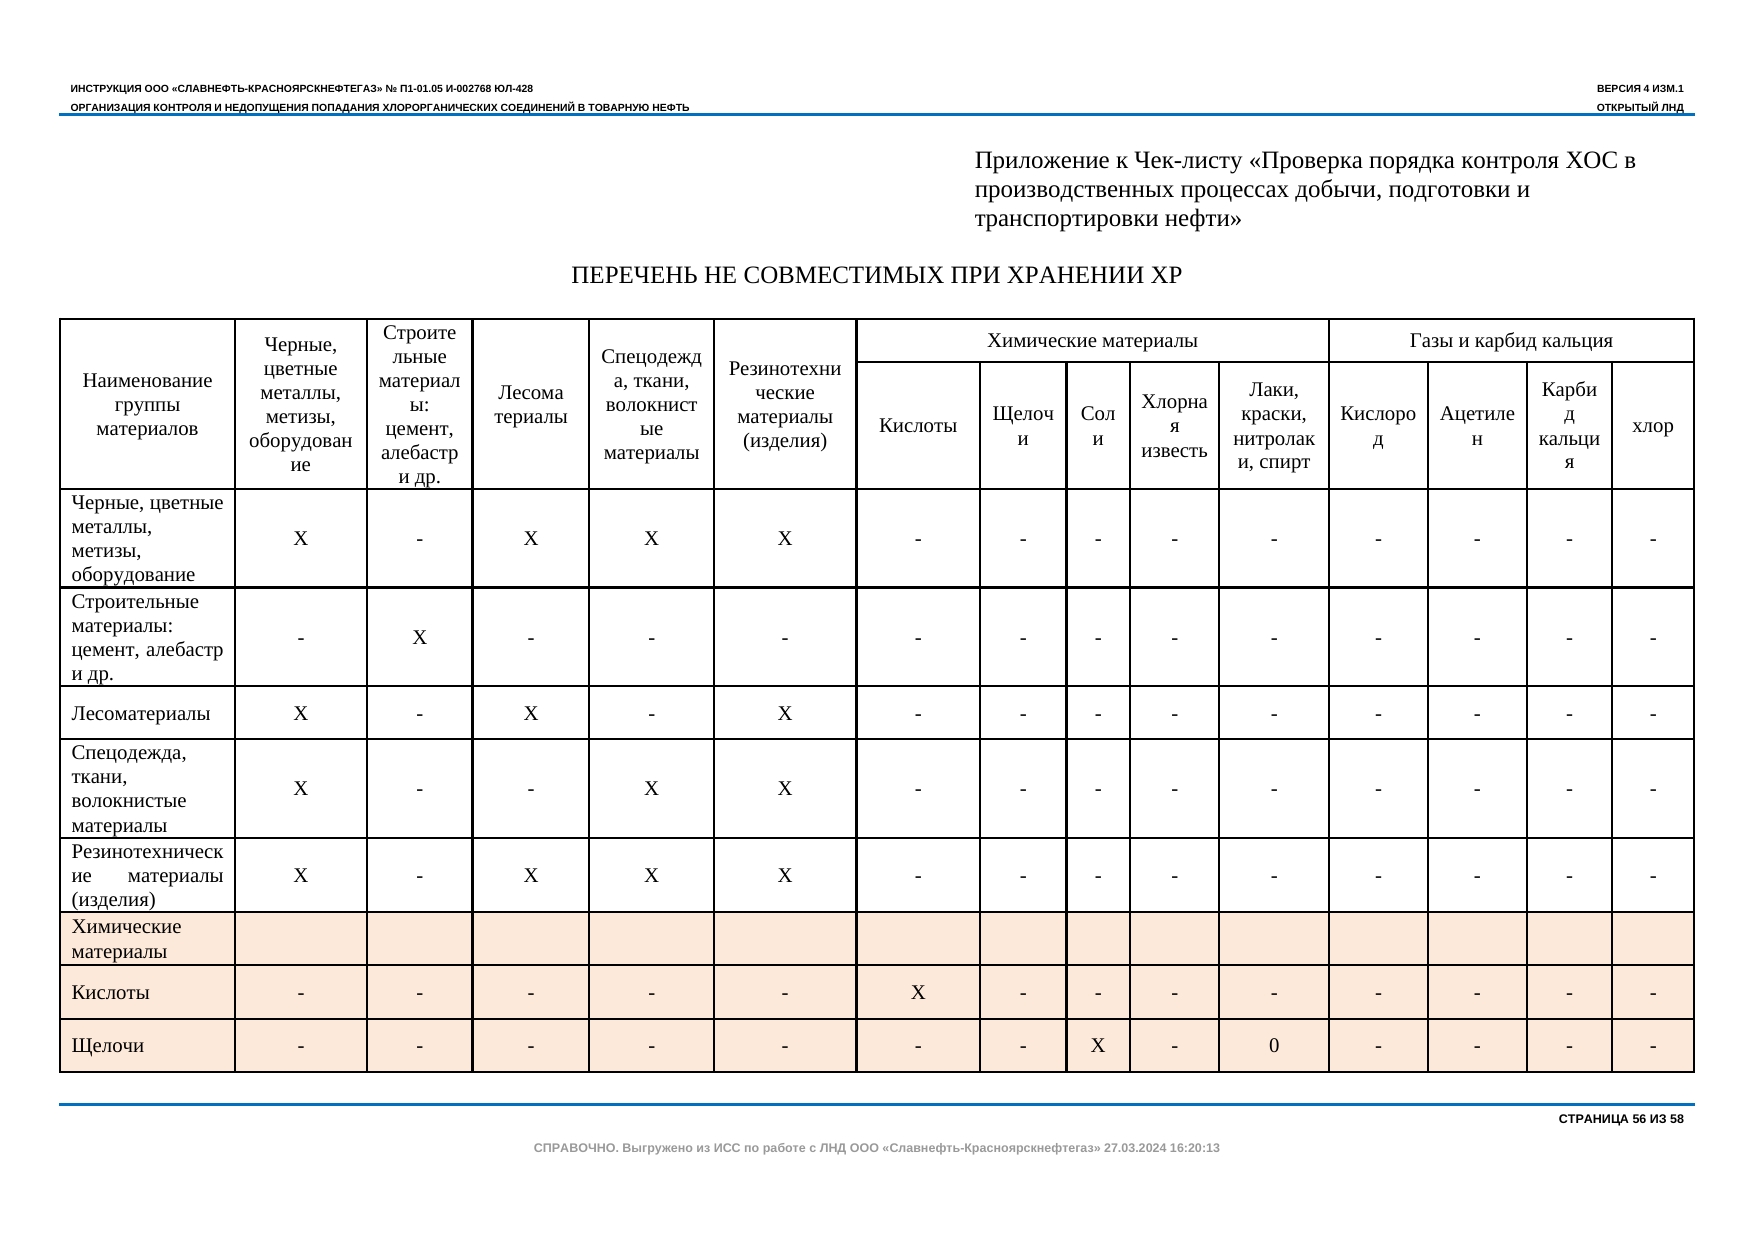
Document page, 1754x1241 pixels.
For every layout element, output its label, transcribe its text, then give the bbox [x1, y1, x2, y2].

table_cell - [1528, 966, 1611, 1018]
table_cell - [368, 490, 471, 586]
table_header Лесома териалы [474, 320, 588, 488]
table_cell - [1330, 839, 1427, 911]
table_cell - [1330, 589, 1427, 685]
table_cell - [858, 490, 979, 586]
table_cell Карбид кальция [1528, 363, 1611, 488]
table_cell - [1068, 589, 1129, 685]
table_cell [236, 913, 366, 964]
table_cell Лесоматериалы [61, 687, 234, 738]
table_cell - [1528, 589, 1611, 685]
table_header Черные, цветные металлы, метизы, оборудование [236, 320, 366, 488]
table_cell Кислоты [61, 966, 234, 1018]
table_cell - [1613, 1020, 1693, 1071]
table_cell - [236, 589, 366, 685]
table_cell Х [1068, 1020, 1129, 1071]
table_cell - [590, 687, 713, 738]
table_cell - [1068, 740, 1129, 837]
table_cell - [1068, 490, 1129, 586]
table_cell - [590, 1020, 713, 1071]
table_cell - [981, 589, 1065, 685]
table_cell Х [715, 839, 855, 911]
table_cell - [981, 740, 1065, 837]
table_cell - [368, 740, 471, 837]
table_cell - [1220, 589, 1328, 685]
table_cell - [474, 589, 588, 685]
table_cell - [1429, 490, 1526, 586]
table_cell - [236, 1020, 366, 1071]
table_cell - [1613, 966, 1693, 1018]
table_cell - [590, 966, 713, 1018]
table_cell Строительные материалы: цемент, алебастр и др. [61, 589, 234, 685]
table_cell [1220, 913, 1328, 964]
table_cell - [715, 1020, 855, 1071]
table_cell Х [236, 740, 366, 837]
table_cell - [1429, 740, 1526, 837]
text ПЕРЕЧЕНЬ НЕ СОВМЕСТИМЫХ ПРИ ХРАНЕНИИ ХР [59, 260, 1695, 289]
table_cell - [368, 839, 471, 911]
table_cell - [1528, 687, 1611, 738]
table_cell - [1220, 490, 1328, 586]
table_cell [1068, 913, 1129, 964]
table_cell - [1613, 490, 1693, 586]
text Приложение к Чек-листу «Проверка порядка контроля ХОС в производственных процессах добычи, подготовки и транспортировки нефти» [974, 145, 1695, 231]
table_cell Х [474, 839, 588, 911]
table_cell Кислород [1330, 363, 1427, 488]
table_cell [368, 913, 471, 964]
table_cell [715, 913, 855, 964]
table_cell - [1330, 687, 1427, 738]
table_cell - [1131, 740, 1218, 837]
table_cell [1613, 913, 1693, 964]
table_cell - [1220, 839, 1328, 911]
table_cell - [1528, 1020, 1611, 1071]
table_cell Х [590, 839, 713, 911]
table_cell - [858, 1020, 979, 1071]
table_cell Х [715, 490, 855, 586]
table_cell Черные, цветные металлы, метизы, оборудование [61, 490, 234, 586]
table_cell - [1131, 589, 1218, 685]
table_cell - [590, 589, 713, 685]
table_cell Х [236, 490, 366, 586]
table_cell - [1613, 687, 1693, 738]
table_cell - [1068, 966, 1129, 1018]
table_cell [1330, 913, 1427, 964]
table_header Спецодежда, ткани, волокнистые материалы [590, 320, 713, 488]
table_cell - [1613, 589, 1693, 685]
table_cell Х [858, 966, 979, 1018]
table_cell - [1613, 839, 1693, 911]
table_cell - [1068, 839, 1129, 911]
table_cell Щелочи [981, 363, 1065, 488]
table_cell Х [368, 589, 471, 685]
table_cell [981, 913, 1065, 964]
table_header Химические материалы [858, 320, 1328, 361]
table_cell - [368, 687, 471, 738]
table_cell Х [590, 490, 713, 586]
table_cell Ацетилен [1429, 363, 1526, 488]
table_cell - [474, 1020, 588, 1071]
table_header Газы и карбид кальция [1330, 320, 1693, 361]
table_cell [858, 913, 979, 964]
table_cell - [474, 740, 588, 837]
table_cell - [368, 966, 471, 1018]
table_cell - [981, 966, 1065, 1018]
table_cell - [858, 589, 979, 685]
table_header Резинотехнические материалы (изделия) [715, 320, 855, 488]
table_cell - [1330, 490, 1427, 586]
table_cell - [1220, 740, 1328, 837]
table_cell - [1068, 687, 1129, 738]
table_cell - [1429, 966, 1526, 1018]
table_cell - [1330, 966, 1427, 1018]
table_cell хлор [1613, 363, 1693, 488]
table_cell - [368, 1020, 471, 1071]
table_cell Х [474, 490, 588, 586]
table_cell - [1528, 740, 1611, 837]
table_cell - [1429, 1020, 1526, 1071]
table_cell - [1429, 839, 1526, 911]
table_cell Химические материалы [61, 913, 234, 964]
table_cell - [981, 1020, 1065, 1071]
table_cell [1528, 913, 1611, 964]
table_cell - [1528, 839, 1611, 911]
table_cell - [858, 740, 979, 837]
table_cell Х [715, 740, 855, 837]
table_cell - [1131, 687, 1218, 738]
table_cell - [1330, 1020, 1427, 1071]
table_cell Соли [1068, 363, 1129, 488]
table_cell - [858, 839, 979, 911]
table_cell - [1220, 966, 1328, 1018]
table_cell - [1131, 966, 1218, 1018]
table_cell Резинотехнические материалы (изделия) [61, 839, 234, 911]
table_cell - [474, 966, 588, 1018]
table_cell - [981, 687, 1065, 738]
table_cell - [981, 839, 1065, 911]
table_cell Х [236, 839, 366, 911]
table_cell - [981, 490, 1065, 586]
table_cell Х [590, 740, 713, 837]
table_cell Щелочи [61, 1020, 234, 1071]
table_cell Хлорная известь [1131, 363, 1218, 488]
table_cell Кислоты [858, 363, 979, 488]
table_cell - [1131, 839, 1218, 911]
table_cell Х [715, 687, 855, 738]
table_cell - [1330, 740, 1427, 837]
table_cell - [1131, 1020, 1218, 1071]
table_cell [1429, 913, 1526, 964]
table_cell - [1429, 589, 1526, 685]
table_cell - [715, 966, 855, 1018]
table_cell Х [236, 687, 366, 738]
table_header Строительные материалы: цемент, алебастр и др. [368, 320, 471, 488]
table_cell - [1220, 687, 1328, 738]
table_header Наименование группы материалов [61, 320, 234, 488]
table_cell Спецодежда, ткани, волокнистые материалы [61, 740, 234, 837]
table_cell Лаки, краски, нитролаки, спирт [1220, 363, 1328, 488]
table_cell [1131, 913, 1218, 964]
table_cell Х [474, 687, 588, 738]
table_cell - [1528, 490, 1611, 586]
table_cell - [715, 589, 855, 685]
table_cell - [1613, 740, 1693, 837]
table_cell 0 [1220, 1020, 1328, 1071]
table_cell - [236, 966, 366, 1018]
table_cell - [858, 687, 979, 738]
table_cell - [1429, 687, 1526, 738]
table_cell [474, 913, 588, 964]
table_cell - [1131, 490, 1218, 586]
table_cell [590, 913, 713, 964]
